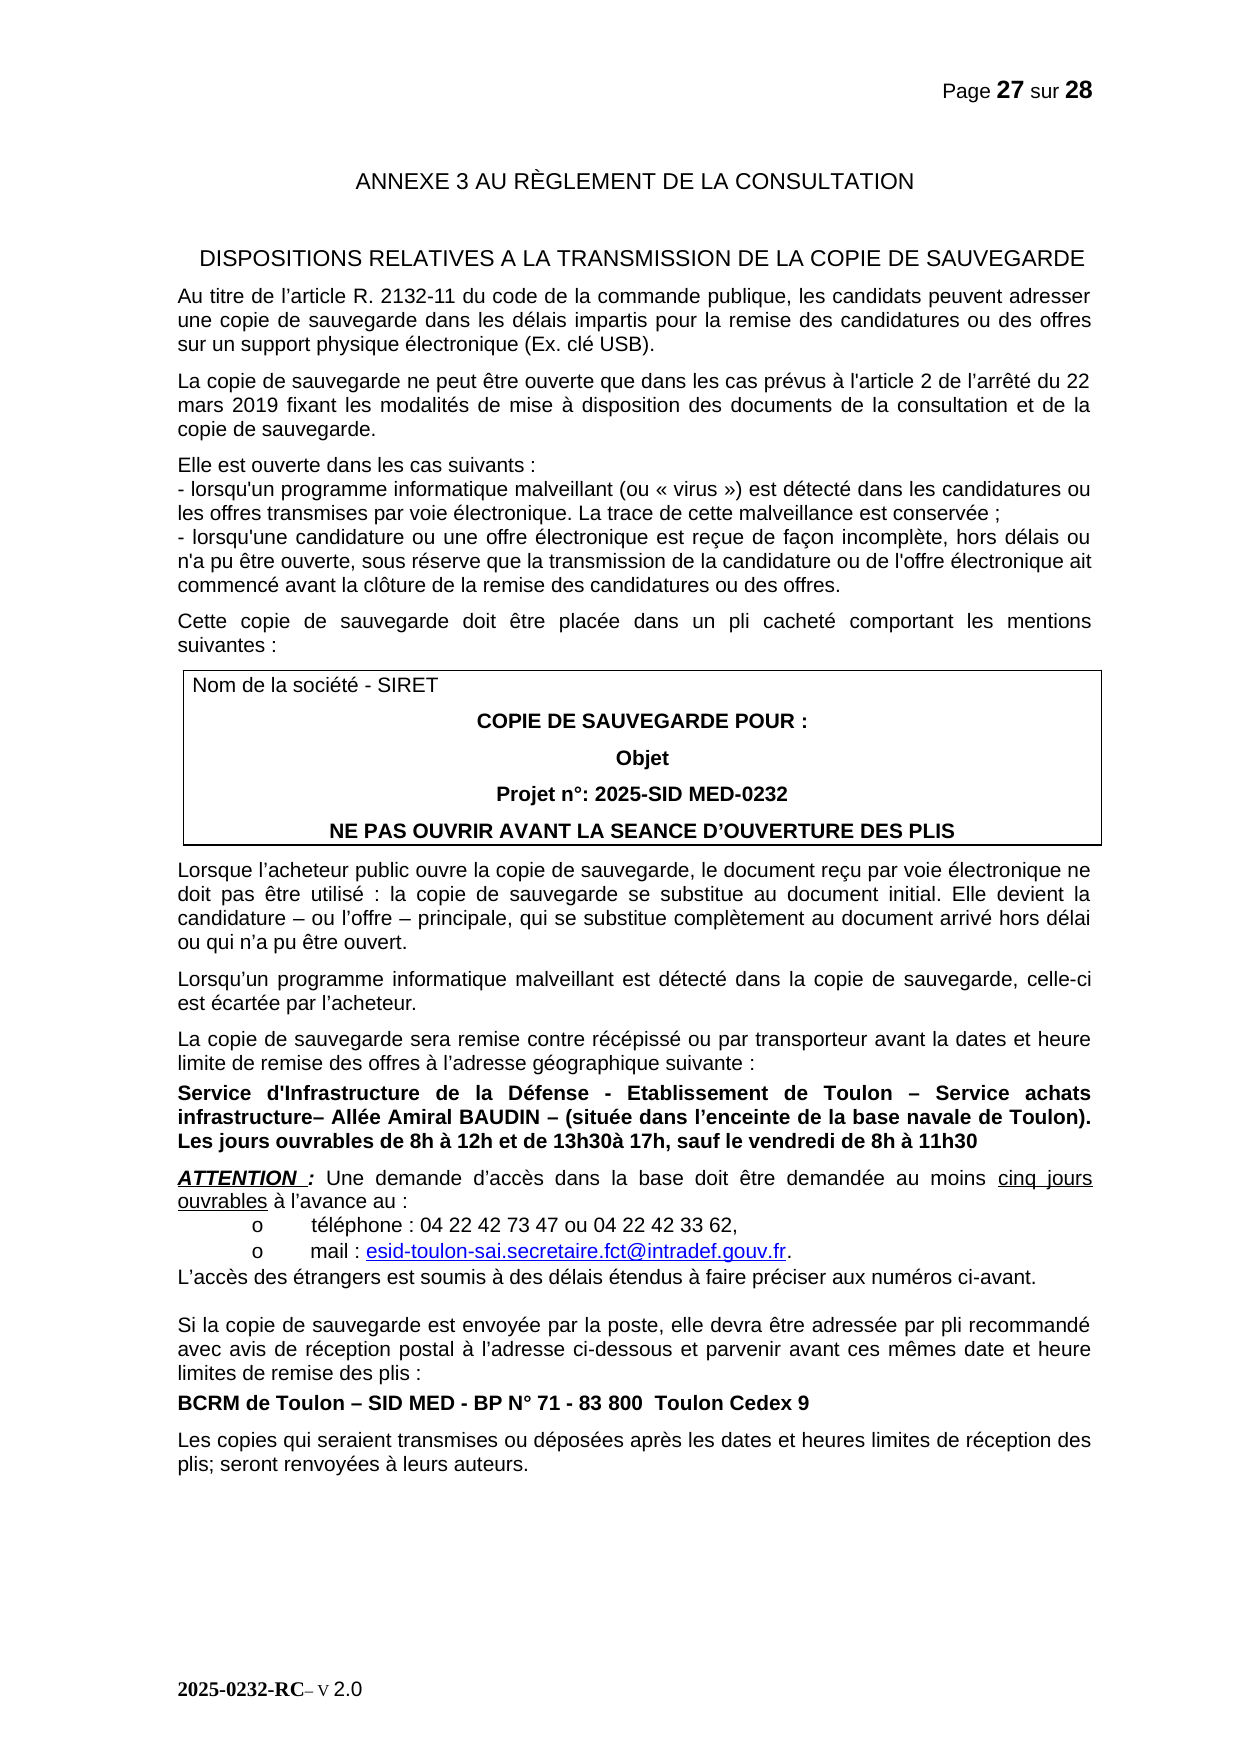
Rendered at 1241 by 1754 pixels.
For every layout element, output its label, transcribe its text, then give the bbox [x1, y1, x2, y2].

list mail : esid-toulon-sai.secretaire.fct@intradef.gouv.fr. [251, 1239, 1092, 1265]
text La copie de sauvegarde sera remise contre récépissé ou par transporteur avant la dates et heure limite de remise des offres à l’adresse géographique suivante : [177, 1027, 1092, 1075]
text Au titre de l’article R. 2132-11 du code de la commande publique, les candidats peuvent adresser une copie de sauvegarde dans les délais impartis pour la remise des candidatures ou des offres sur un support physique électronique (Ex. clé USB). [177, 284, 1092, 356]
text Elle est ouverte dans les cas suivants : [177, 453, 1092, 477]
text BCRM de Toulon – SID MED - BP N° 71 - 83 800 Toulon Cedex 9 [177, 1391, 1092, 1415]
text Projet n°: 2025-SID MED-0232 [184, 779, 1101, 806]
text Objet [184, 742, 1101, 769]
text NE PAS OUVRIR AVANT LA SEANCE D’OUVERTURE DES PLIS [184, 815, 1101, 844]
text Cette copie de sauvegarde doit être placée dans un pli cacheté comportant les mentions suivantes : [177, 609, 1092, 657]
text La copie de sauvegarde ne peut être ouverte que dans les cas prévus à l'article 2 de l’arrêté du 22 mars 2019 fixant les modalités de mise à disposition des documents de la consultation et de la copie de sauvegarde. [177, 368, 1092, 440]
text Lorsque l’acheteur public ouvre la copie de sauvegarde, le document reçu par voie électronique ne doit pas être utilisé : la copie de sauvegarde se substitue au document initial. Elle devient la candidature – ou l’offre – principale, qui se substitue complètement au document arrivé hors délai ou qui n’a pu être ouvert. [177, 858, 1092, 954]
text Les copies qui seraient transmises ou déposées après les dates et heures limites de réception des plis; seront renvoyées à leurs auteurs. [177, 1427, 1092, 1475]
text COPIE DE SAUVEGARDE POUR : [184, 706, 1101, 733]
text - lorsqu'un programme informatique malveillant (ou « virus ») est détecté dans les candidatures ou les offres transmises par voie électronique. La trace de cette malveillance est conservée ; [177, 477, 1092, 525]
text ATTENTION : Une demande d’accès dans la base doit être demandée au moins cinq jours ouvrables à l’avance au : [177, 1165, 1092, 1213]
text Si la copie de sauvegarde est envoyée par la poste, elle devra être adressée par pli recommandé avec avis de réception postal à l’adresse ci-dessous et parvenir avant ces mêmes date et heure limites de remise des plis : [177, 1313, 1092, 1385]
text Service d'Infrastructure de la Défense - Etablissement de Toulon – Service achats infrastructure– Allée Amiral BAUDIN – (située dans l’enceinte de la base navale de Toulon). Les jours ouvrables de 8h à 12h et de 13h30à 17h, sauf le vendredi de 8h à 11h30 [177, 1081, 1092, 1153]
text L’accès des étrangers est soumis à des délais étendus à faire préciser aux numéros ci-avant. [177, 1265, 1092, 1289]
text ANNEXE 3 au Règlement de la Consultation [177, 168, 1092, 194]
text Lorsqu’un programme informatique malveillant est détecté dans la copie de sauvegarde, celle-ci est écartée par l’acheteur. [177, 966, 1092, 1014]
text - lorsqu'une candidature ou une offre électronique est reçue de façon incomplète, hors délais ou n'a pu être ouverte, sous réserve que la transmission de la candidature ou de l'offre électronique ait commencé avant la clôture de la remise des candidatures ou des offres. [177, 525, 1092, 597]
text DISPOSITIONS RELATIVES A LA TRANSMISSION DE LA COPIE DE SAUVEGARDE [177, 245, 1092, 272]
list téléphone : 04 22 42 73 47 ou 04 22 42 33 62, [251, 1213, 1092, 1239]
text Nom de la société - SIRET [184, 671, 1101, 697]
